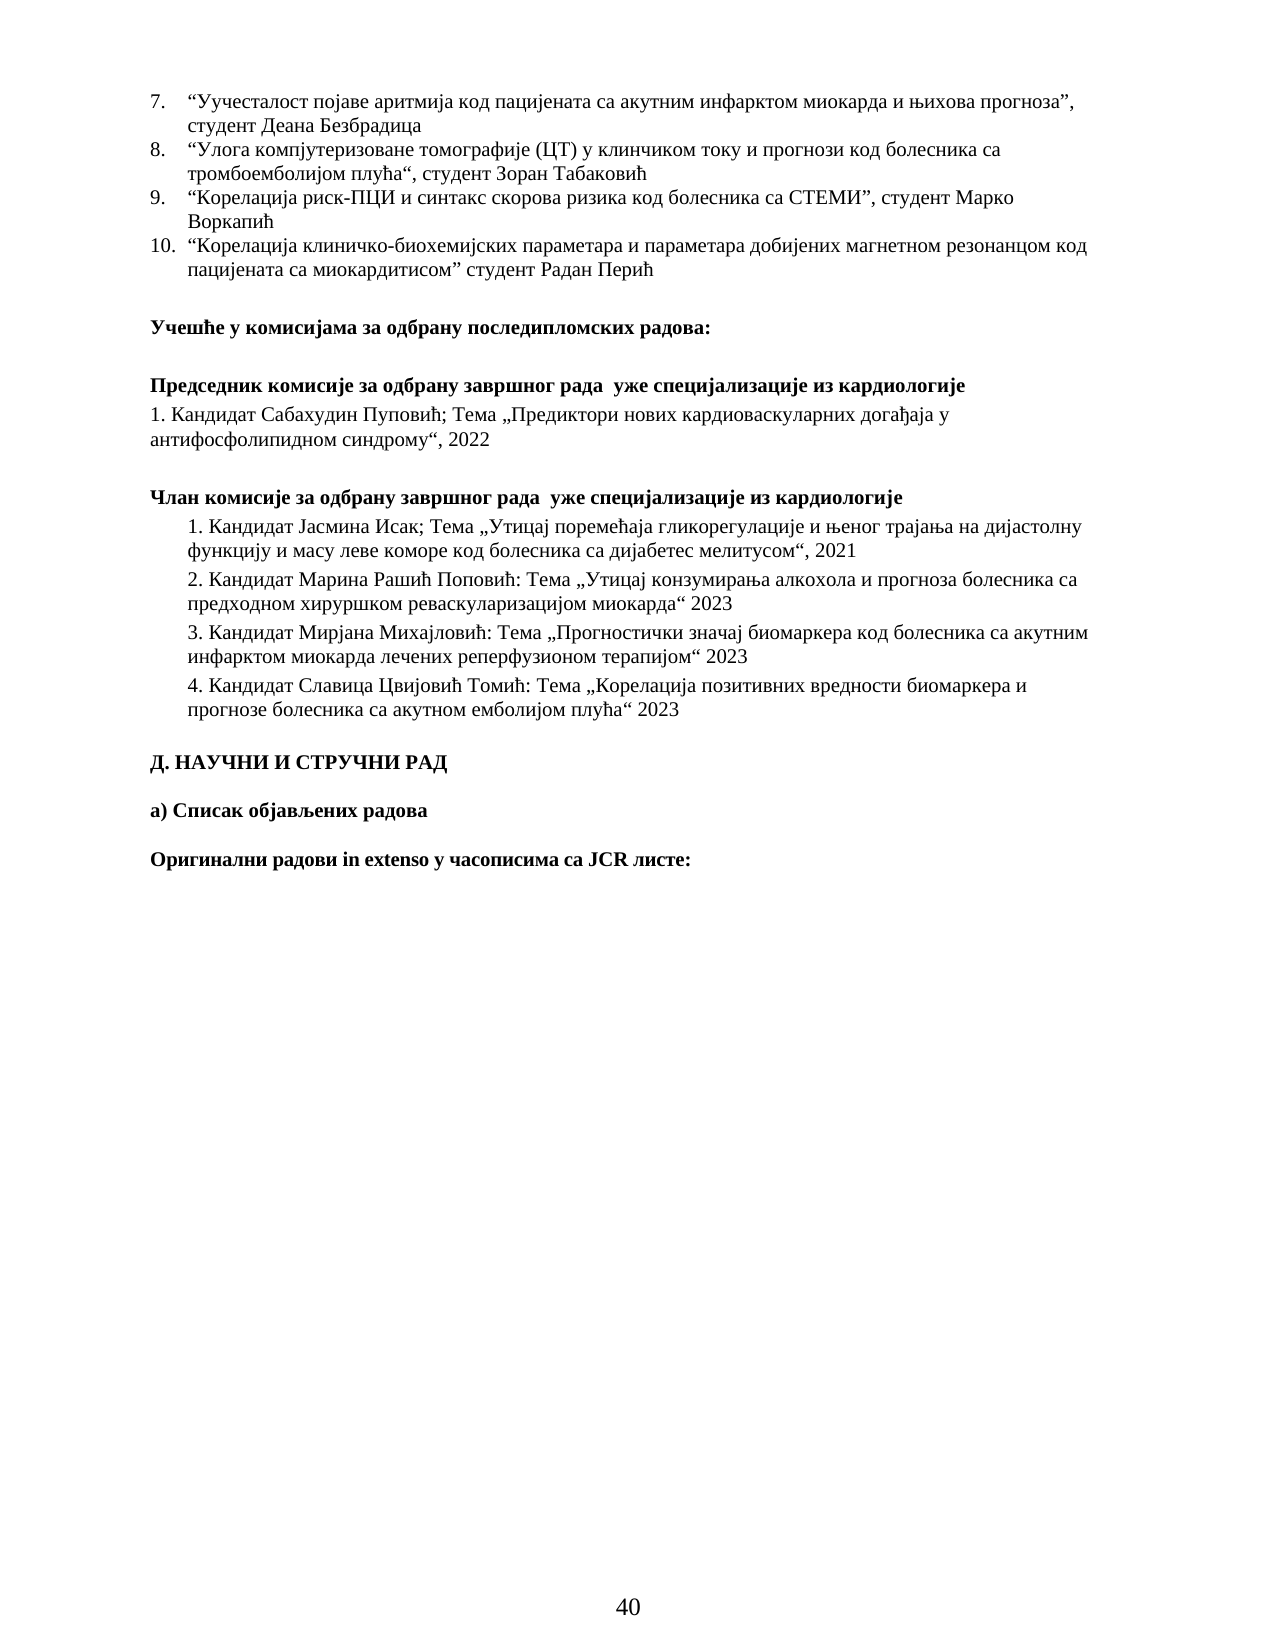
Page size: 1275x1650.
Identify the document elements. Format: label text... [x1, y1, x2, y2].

list “Корелација риск-ПЦИ и синтакс скорова ризика код болесника са СТЕМИ”, студент Марко Воркапић [150, 185, 1106, 233]
list “Уучесталост појаве аритмија код пацијената са акутним инфарктом миокарда и њихова прогноза”, студент Деана Безбрадица [150, 89, 1106, 137]
text Д. НАУЧНИ И СТРУЧНИ РАД [150, 750, 1106, 774]
text а) Списак објављених радова [150, 798, 1106, 822]
list Председник комисије за одбрану завршног рада уже специјализације из кардиологије [150, 373, 1106, 397]
list “Корелација клиничко-биохемијских параметара и параметара добијених магнетном резонанцом код пацијената са миокардитисом” студент Радан Перић [150, 233, 1106, 281]
list Учешће у комисијама за одбрану последипломских радова: [150, 315, 1106, 339]
text 1. Кандидат Јасмина Исак; Тема „Утицај поремећаја гликорегулације и њеног трајања на дијастолну функцију и масу леве коморе код болесника са дијабетес мелитусом“, 2021 [187, 514, 1106, 562]
list Члан комисије за одбрану завршног рада уже специјализације из кардиологије [150, 484, 1106, 509]
text 3. Кандидат Мирјана Михајловић: Тема „Прогностички значај биомаркера код болесника са акутним инфарктом миокарда лечених реперфузионом терапијом“ 2023 [187, 620, 1106, 668]
text 4. Кандидат Славица Цвијовић Томић: Тема „Корелација позитивних вредности биомаркера и прогнозе болесника са акутном емболијом плућа“ 2023 [187, 673, 1106, 721]
list 1. Кандидат Сабахудин Пуповић; Тема „Предиктори нових кардиоваскуларних догађаја у антифосфолипидном синдрому“, 2022 [150, 402, 1106, 451]
text 2. Кандидат Марина Рашић Поповић: Тема „Утицај конзумирања алкохола и прогноза болесника са предходном хируршком реваскуларизацијом миокарда“ 2023 [187, 567, 1106, 615]
text Оригинални радови in extenso у часописима са JCR листе: [150, 846, 1106, 871]
list “Улога компјутеризоване томографије (ЦТ) у клинчиком току и прогнози код болесника са тромбоемболијом плућа“, студент Зоран Табаковић [150, 137, 1106, 185]
